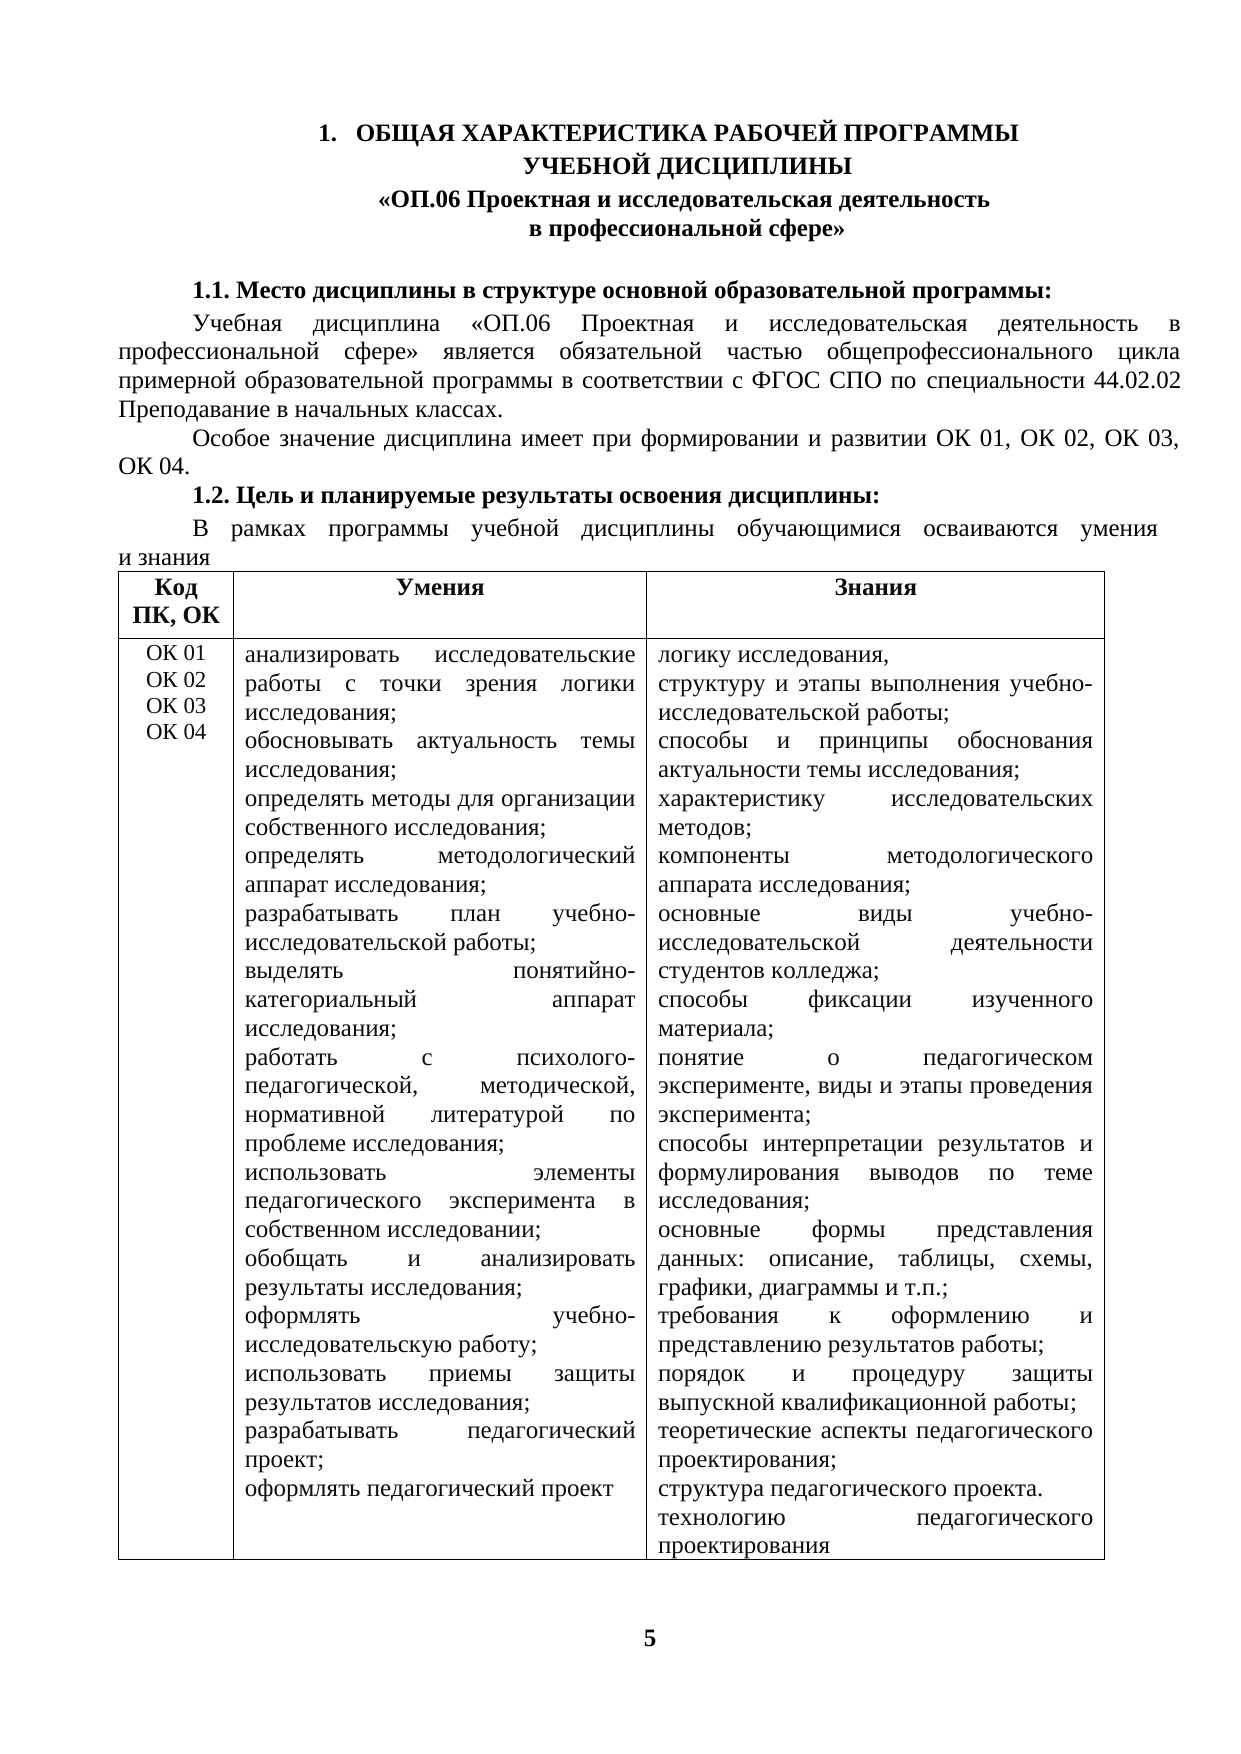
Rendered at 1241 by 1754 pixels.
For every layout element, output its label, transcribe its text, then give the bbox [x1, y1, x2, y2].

text 1.2. Цель и планируемые результаты освоения дисциплины: [118, 480, 1181, 509]
table_cell ОК 01 ОК 02 ОК 03 ОК 04 [119, 639, 233, 1559]
table_header Код ПК, ОК [119, 572, 233, 638]
table_cell анализировать исследовательские работы с точки зрения логики исследования; обосновывать актуальность темы исследования; определять методы для организации собственного исследования; определять методологический аппарат исследования; разрабатывать план учебно-исследовательской работы; выделять понятийно-категориальный аппарат исследования; работать с психолого-педагогической, методической, нормативной литературой по проблеме исследования; использовать элементы педагогического эксперимента в собственном исследовании; обобщать и анализировать результаты исследования; оформлять учебно-исследовательскую работу; использовать приемы защиты результатов исследования; разрабатывать педагогический проект; оформлять педагогический проект [234, 639, 646, 1559]
table_header Знания [647, 572, 1104, 638]
text В рамках программы учебной дисциплины обучающимися осваиваются умения и знания [118, 513, 1181, 571]
table_header Умения [234, 572, 646, 638]
table_cell логику исследования, структуру и этапы выполнения учебно-исследовательской работы; способы и принципы обоснования актуальности темы исследования; характеристику исследовательских методов; компоненты методологического аппарата исследования; основные виды учебно-исследовательской деятельности студентов колледжа; способы фиксации изученного материала; понятие о педагогическом эксперименте, виды и этапы проведения эксперимента; способы интерпретации результатов и формулирования выводов по теме исследования; основные формы представления данных: описание, таблицы, схемы, графики, диаграммы и т.п.; требования к оформлению и представлению результатов работы; порядок и процедуру защиты выпускной квалификационной работы; теоретические аспекты педагогического проектирования; структура педагогического проекта. технологию педагогического проектирования [647, 639, 1104, 1559]
text Особое значение дисциплина имеет при формировании и развитии ОК 01, ОК 02, ОК 03, ОК 04. [118, 423, 1181, 480]
list ОБЩАЯ ХАРАКТЕРИСТИКА РАБОЧЕЙ ПРОГРАММЫ [156, 118, 1181, 147]
text УЧЕБНОЙ ДИСЦИПЛИНЫ [193, 151, 1181, 180]
text «ОП.06 Проектная и исследовательская деятельность в профессиональной сфере» [193, 184, 1181, 242]
text Учебная дисциплина «ОП.06 Проектная и исследовательская деятельность в профессиональной сфере» является обязательной частью общепрофессионального цикла примерной образовательной программы в соответствии с ФГОС СПО по специальности 44.02.02 Преподавание в начальных классах. [118, 308, 1181, 423]
text 1.1. Место дисциплины в структуре основной образовательной программы: [118, 275, 1181, 303]
